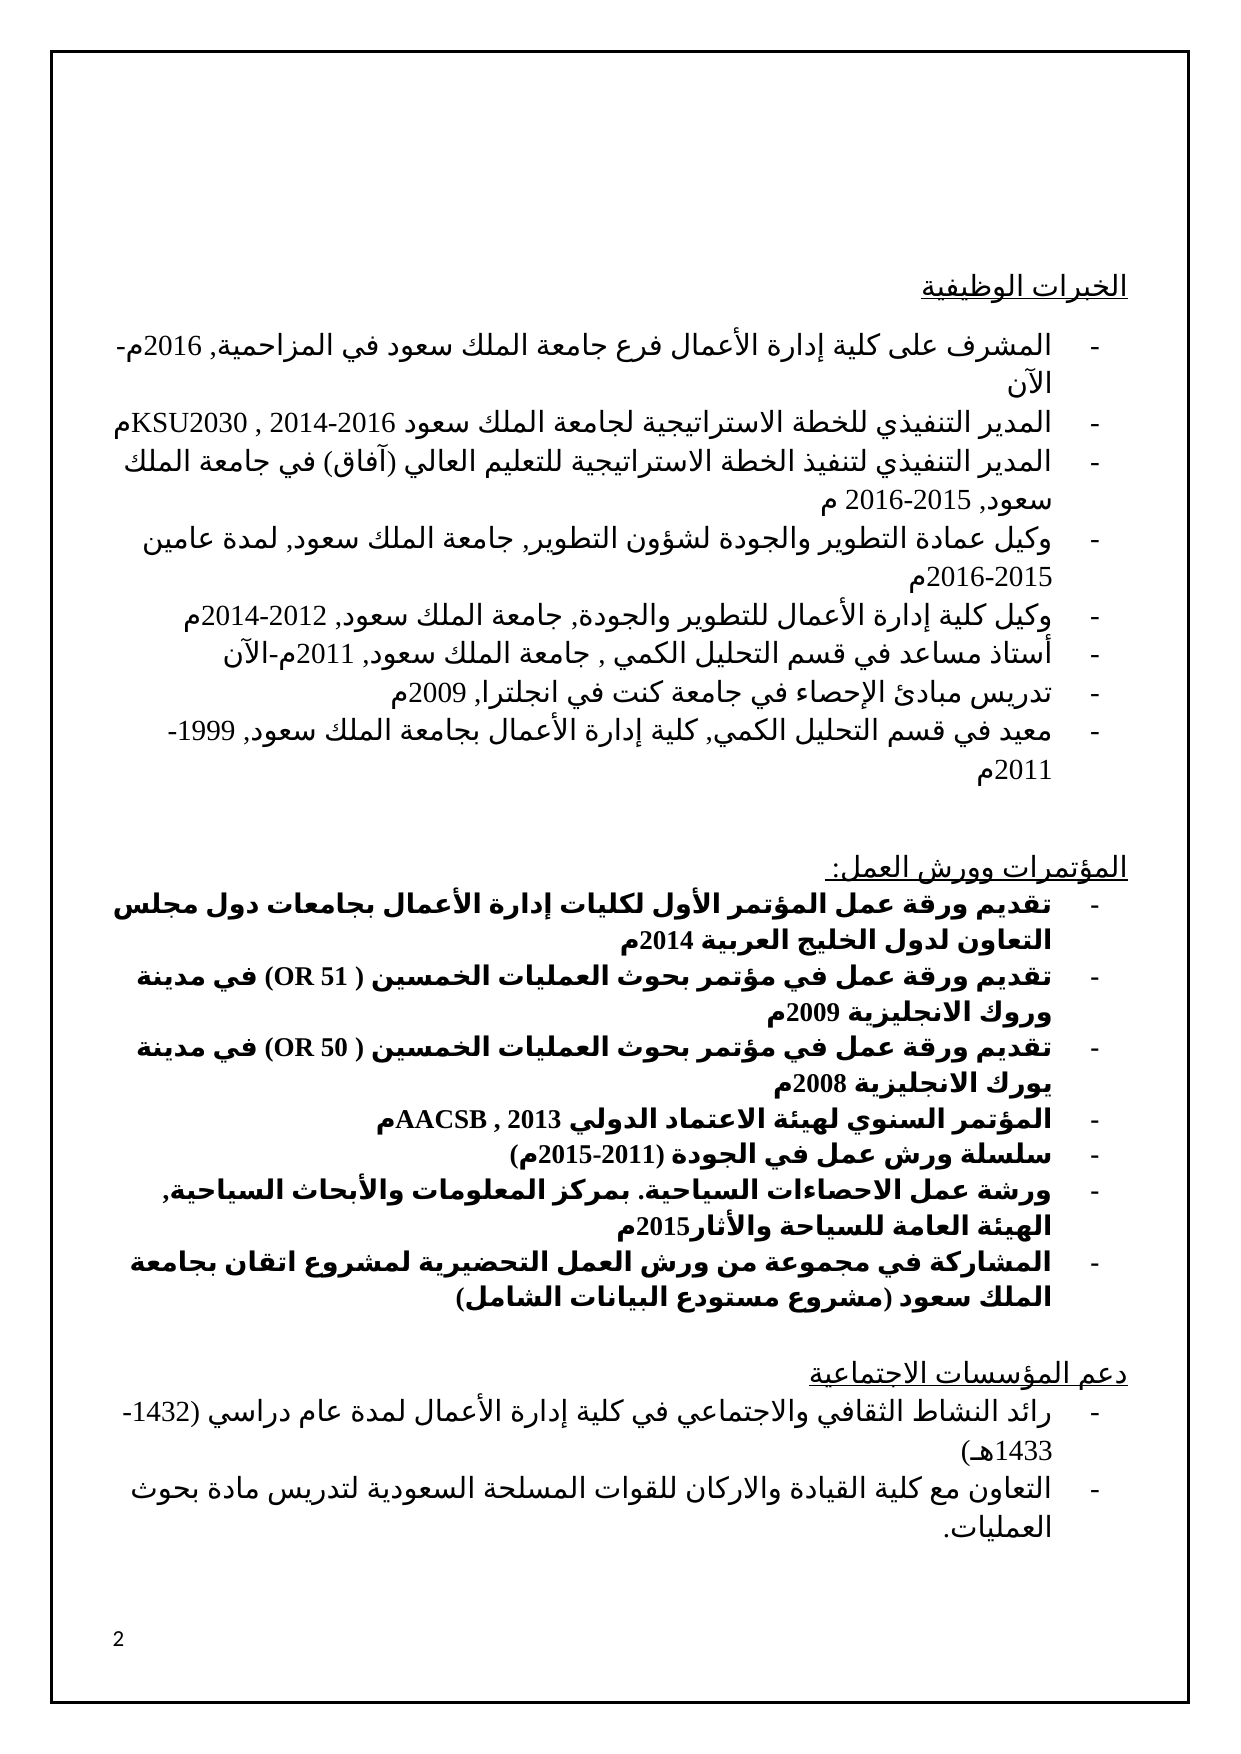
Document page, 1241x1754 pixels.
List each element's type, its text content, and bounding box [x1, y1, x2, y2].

list ورشة عمل الاحصاءات السياحية. بمركز المعلومات والأبحاث السياحية, الهيئة العامة للسياحة والأثار2015م [112, 1174, 1090, 1241]
list تقديم ورقة عمل في مؤتمر بحوث العمليات الخمسين ( OR 50) في مدينة يورك الانجليزية 2008م [112, 1031, 1090, 1098]
list أستاذ مساعد في قسم التحليل الكمي , جامعة الملك سعود, 2011م-الآن [112, 636, 1090, 670]
list تقديم ورقة عمل المؤتمر الأول لكليات إدارة الأعمال بجامعات دول مجلس التعاون لدول الخليج العربية 2014م [112, 888, 1090, 955]
list تدريس مبادئ الإحصاء في جامعة كنت في انجلترا, 2009م [112, 675, 1090, 708]
list المشرف على كلية إدارة الأعمال فرع جامعة الملك سعود في المزاحمية, 2016م-الآن [112, 328, 1090, 400]
list وكيل عمادة التطوير والجودة لشؤون التطوير, جامعة الملك سعود, لمدة عامين 2015-2016م [112, 521, 1090, 593]
text دعم المؤسسات الاجتماعية [112, 1356, 1128, 1389]
list رائد النشاط الثقافي والاجتماعي في كلية إدارة الأعمال لمدة عام دراسي (1432-1433هـ) [112, 1394, 1090, 1466]
list المدير التنفيذي لتنفيذ الخطة الاستراتيجية للتعليم العالي (آفاق) في جامعة الملك سعود, 2015-2016 م [112, 444, 1090, 516]
list المدير التنفيذي للخطة الاستراتيجية لجامعة الملك سعود KSU2030 , 2014-2016م [112, 405, 1090, 439]
list المؤتمر السنوي لهيئة الاعتماد الدولي AACSB , 2013م [112, 1103, 1090, 1134]
list وكيل كلية إدارة الأعمال للتطوير والجودة, جامعة الملك سعود, 2012-2014م [112, 598, 1090, 631]
list معيد في قسم التحليل الكمي, كلية إدارة الأعمال بجامعة الملك سعود, 1999- 2011م [112, 713, 1090, 786]
list تقديم ورقة عمل في مؤتمر بحوث العمليات الخمسين ( OR 51) في مدينة وروك الانجليزية 2009م [112, 960, 1090, 1027]
text الخبرات الوظيفية [112, 269, 1128, 302]
list سلسلة ورش عمل في الجودة (2011-2015م) [112, 1139, 1090, 1170]
list التعاون مع كلية القيادة والاركان للقوات المسلحة السعودية لتدريس مادة بحوث العمليات. [112, 1471, 1090, 1543]
text المؤتمرات وورش العمل: [112, 850, 1128, 883]
list المشاركة في مجموعة من ورش العمل التحضيرية لمشروع اتقان بجامعة الملك سعود (مشروع مستودع البيانات الشامل) [112, 1246, 1090, 1313]
